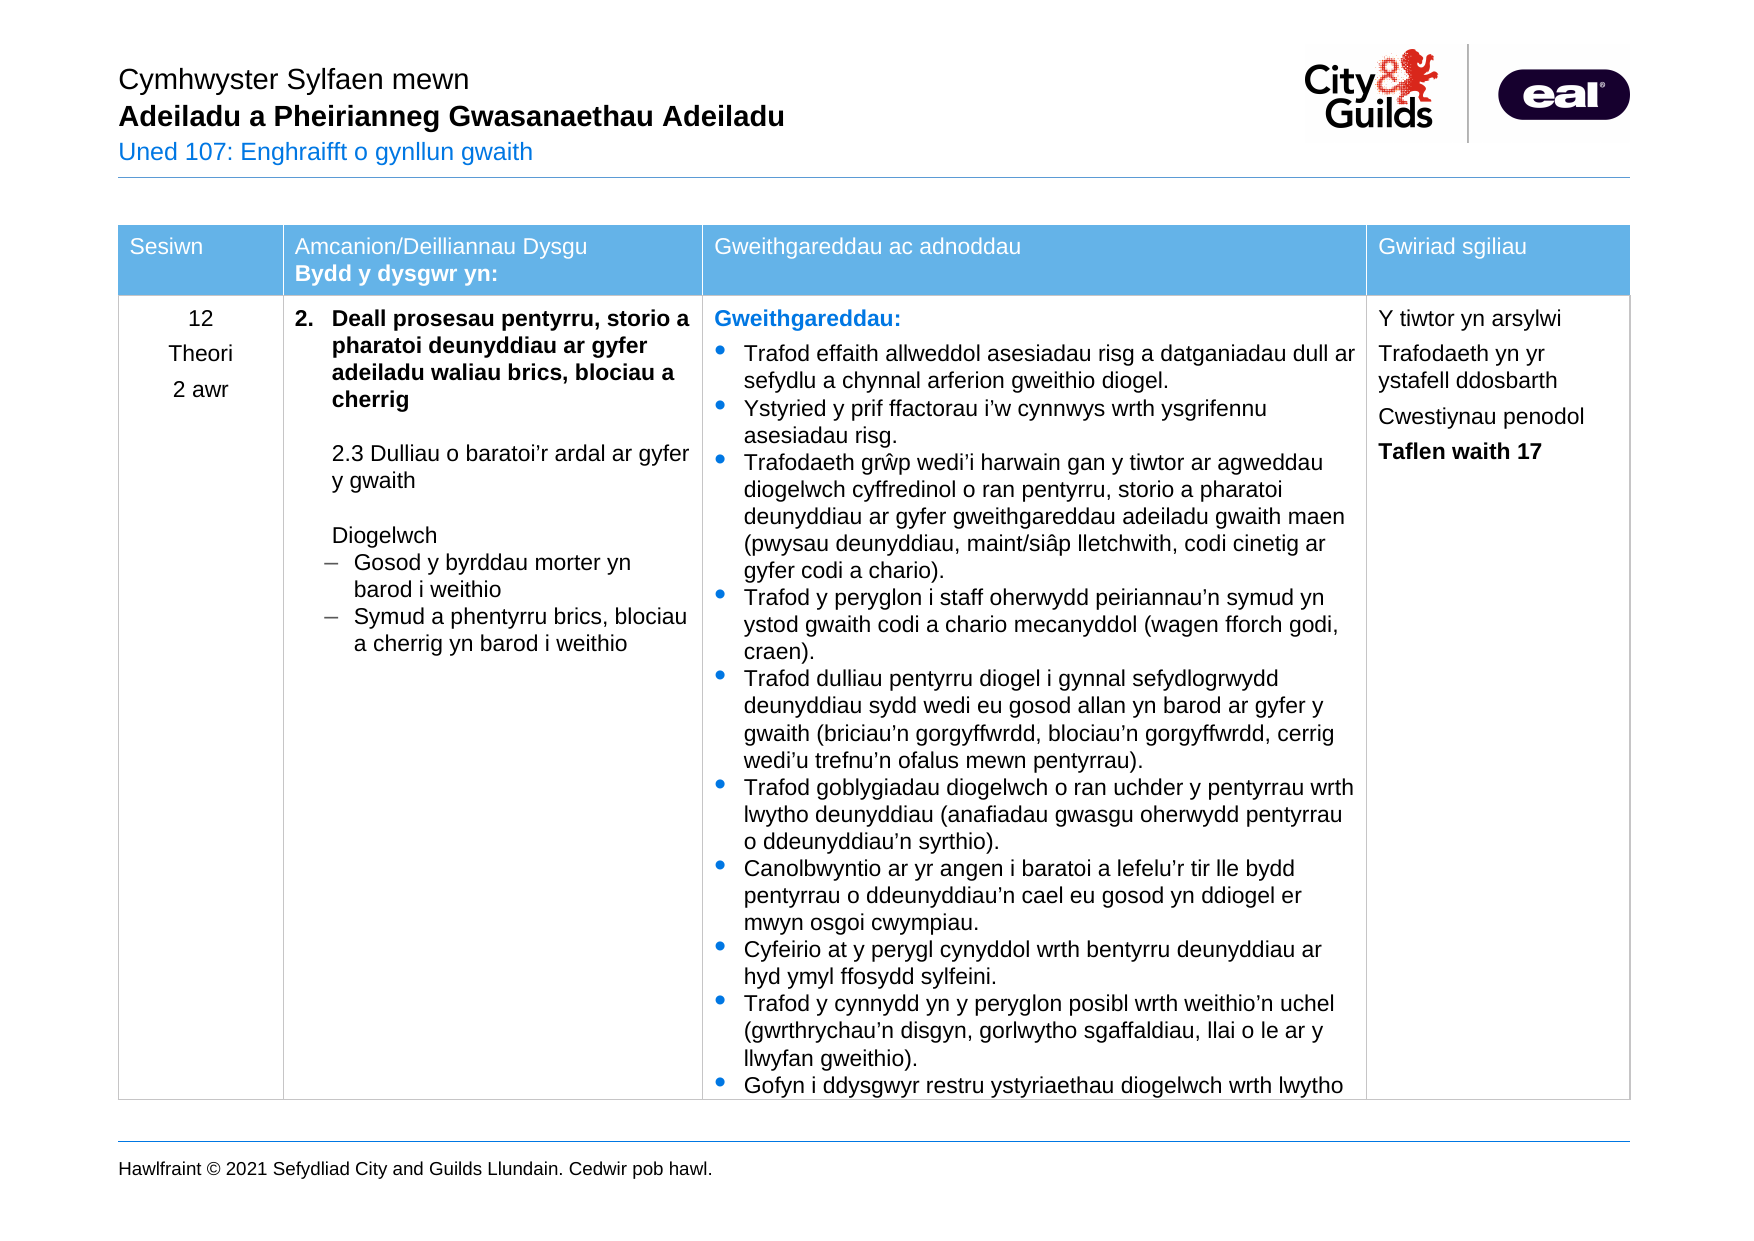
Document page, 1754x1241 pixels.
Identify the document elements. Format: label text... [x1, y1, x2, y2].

table_header Amcanion/Deilliannau Dysgu Bydd y dysgwr yn: [284, 225, 702, 295]
table_header Sesiwn [118, 225, 283, 295]
table_header Gwiriad sgiliau [1367, 225, 1630, 295]
table_cell Y tiwtor yn arsylwi Trafodaeth yn yr ystafell ddosbarth Cwestiynau penodol Taflen waith 17 [1367, 296, 1629, 1098]
table_cell 12 Theori 2 awr [119, 296, 283, 1098]
table_header Gweithgareddau ac adnoddau [703, 225, 1366, 295]
picture [1305, 44, 1630, 143]
